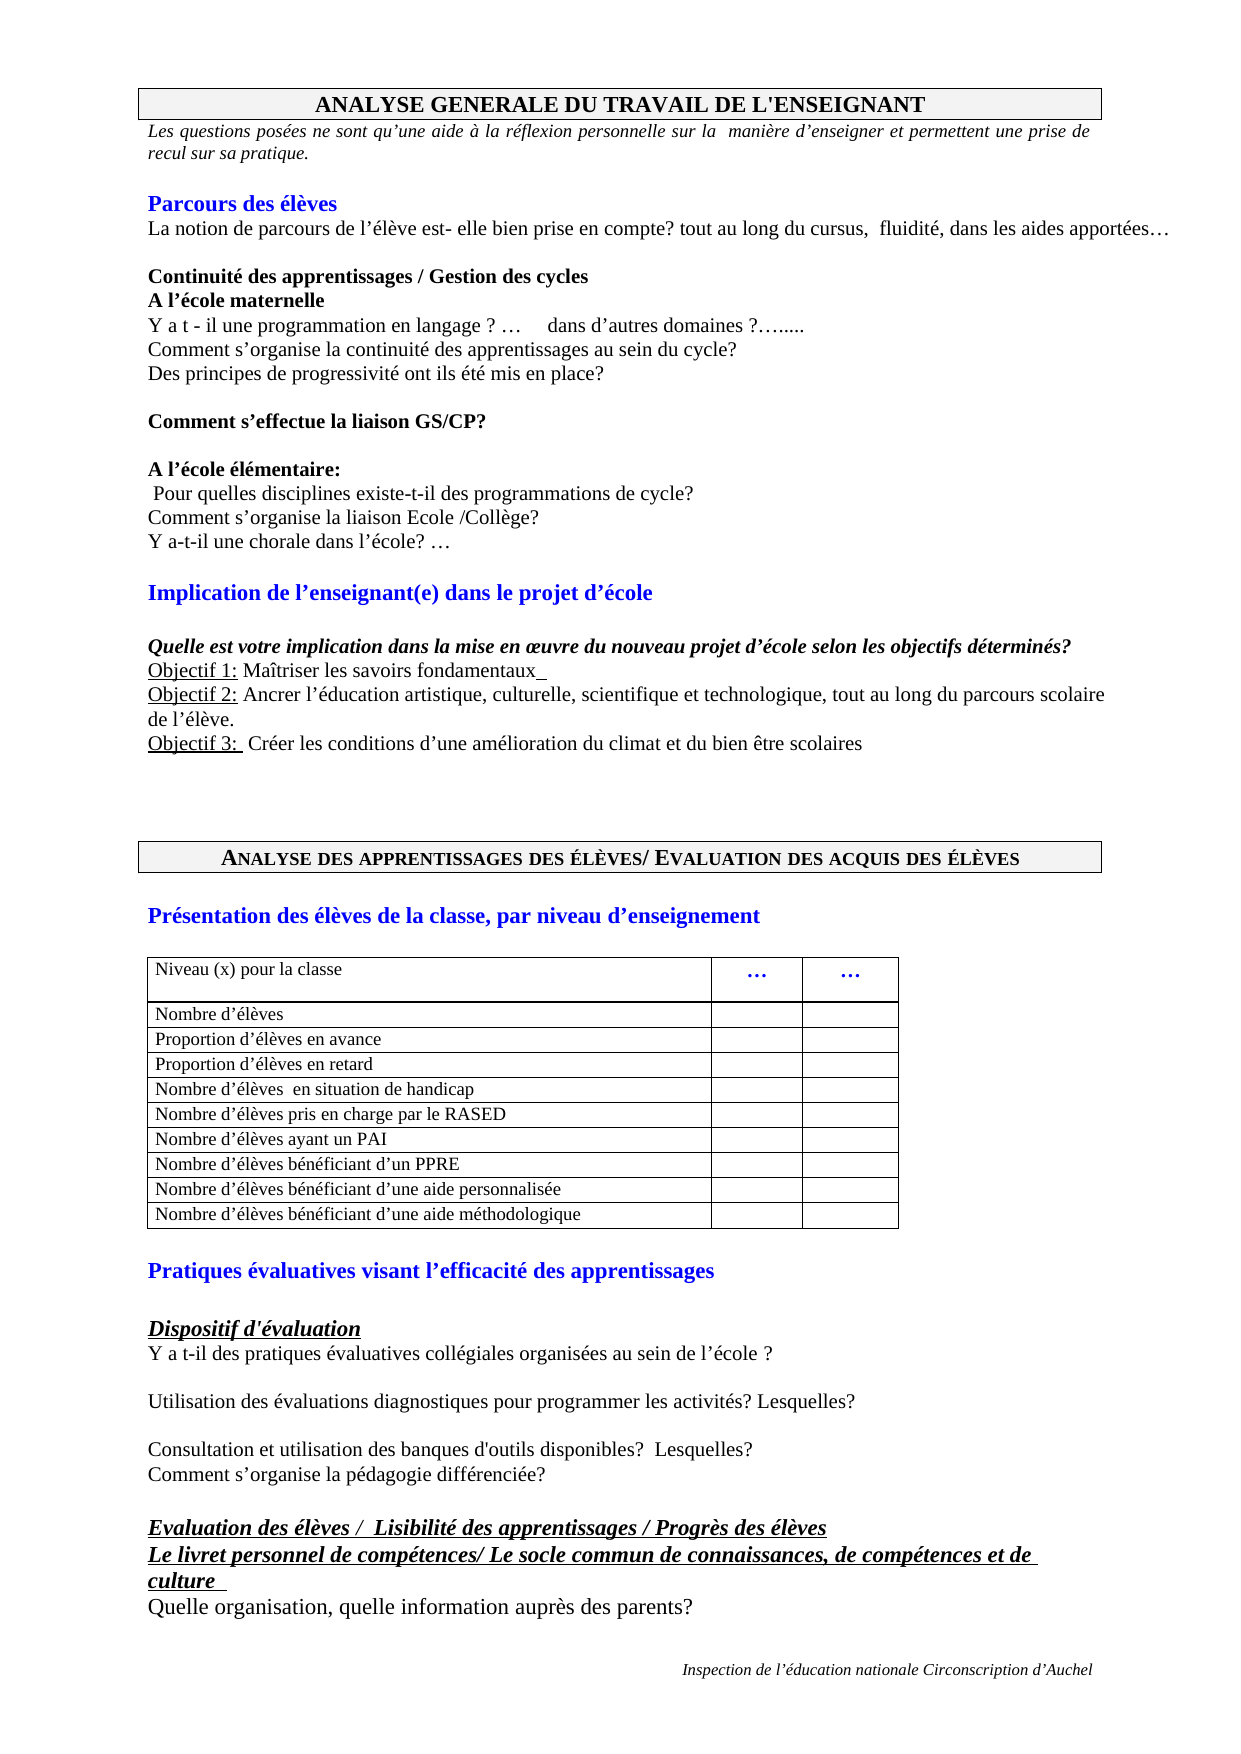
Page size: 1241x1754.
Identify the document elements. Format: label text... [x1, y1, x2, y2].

table_cell [803, 1053, 898, 1077]
table_cell [803, 1203, 898, 1227]
table_cell Proportion d’élèves en retard [148, 1053, 711, 1077]
table_cell [803, 1003, 898, 1027]
table_cell [712, 1153, 802, 1177]
table_cell [803, 1178, 898, 1202]
table_cell [712, 1203, 802, 1227]
table_cell [803, 1078, 898, 1102]
table_cell [712, 1078, 802, 1102]
table_cell Nombre d’élèves bénéficiant d’un PPRE [148, 1153, 711, 1177]
text Quelle organisation, quelle information auprès des parents? [148, 1593, 1092, 1620]
subtitle Dispositif d'évaluation [148, 1315, 1092, 1341]
table_cell [803, 1103, 898, 1127]
text Comment s’organise la pédagogie différenciée? [148, 1461, 1092, 1486]
subtitle Les questions posées ne sont qu’une aide à la réflexion personnelle sur la manière d’enseigner et permettent une prise de recul sur sa pratique. [148, 120, 1092, 163]
table_cell [803, 1028, 898, 1052]
text La notion de parcours de l’élève est- elle bien prise en compte? tout au long du cursus, fluidité, dans les aides apportées… [148, 216, 1181, 240]
text Objectif 2: Ancrer l’éducation artistique, culturelle, scientifique et technologique, tout au long du parcours scolaire de l’élève. [148, 682, 1107, 731]
text Utilisation des évaluations diagnostiques pour programmer les activités? Lesquelles? [148, 1389, 1092, 1413]
text Le livret personnel de compétences/ Le socle commun de connaissances, de compétences et de culture [148, 1541, 1092, 1593]
text Y a t-il des pratiques évaluatives collégiales organisées au sein de l’école ? [148, 1341, 1092, 1365]
subtitle Présentation des élèves de la classe, par niveau d’enseignement [148, 902, 1092, 928]
text Y a t - il une programmation en langage ? … dans d’autres domaines ?…..... [148, 312, 1092, 337]
table_cell Proportion d’élèves en avance [148, 1028, 711, 1052]
table_cell [712, 1103, 802, 1127]
subtitle Objectif 3: Créer les conditions d’une amélioration du climat et du bien être scolaires [148, 731, 1092, 754]
table_cell [712, 1053, 802, 1077]
text Implication de l’enseignant(e) dans le projet d’école [148, 579, 1092, 606]
table_header Niveau (x) pour la classe [148, 958, 711, 1001]
text A l’école maternelle [148, 288, 1092, 312]
table_cell Nombre d’élèves bénéficiant d’une aide méthodologique [148, 1203, 711, 1227]
text Consultation et utilisation des banques d'outils disponibles? Lesquelles? [148, 1437, 1092, 1461]
table_cell [712, 1178, 802, 1202]
subtitle ANALYSE GENERALE DU TRAVAIL DE L'ENSEIGNANT [139, 89, 1101, 119]
text A l’école élémentaire: [148, 457, 1092, 481]
table_cell Nombre d’élèves [148, 1003, 711, 1027]
text Comment s’organise la continuité des apprentissages au sein du cycle? [148, 337, 1092, 361]
table_header … [712, 958, 802, 1001]
subtitle Quelle est votre implication dans la mise en œuvre du nouveau projet d’école selon les objectifs déterminés? [148, 634, 1092, 658]
table_cell [803, 1128, 898, 1152]
subtitle Analyse des apprentissages des élèves/ Evaluation des acquis des élèves [139, 842, 1101, 872]
text Comment s’effectue la liaison GS/CP? [148, 409, 1092, 433]
table_cell Nombre d’élèves ayant un PAI [148, 1128, 711, 1152]
table_cell [712, 1128, 802, 1152]
subtitle Continuité des apprentissages / Gestion des cycles [148, 264, 1092, 288]
table_cell Nombre d’élèves pris en charge par le RASED [148, 1103, 711, 1127]
text Evaluation des élèves / Lisibilité des apprentissages / Progrès des élèves [148, 1514, 1092, 1541]
text Pour quelles disciplines existe-t-il des programmations de cycle? [148, 481, 1092, 505]
table_cell [712, 1028, 802, 1052]
subtitle Pratiques évaluatives visant l’efficacité des apprentissages [148, 1257, 1092, 1283]
table_header … [803, 958, 898, 1001]
text Objectif 1: Maîtriser les savoirs fondamentaux [148, 658, 1092, 682]
text Comment s’organise la liaison Ecole /Collège? [148, 505, 1092, 529]
table_cell Nombre d’élèves en situation de handicap [148, 1078, 711, 1102]
text Y a-t-il une chorale dans l’école? … [148, 529, 1092, 553]
table_cell [712, 1003, 802, 1027]
text Des principes de progressivité ont ils été mis en place? [148, 361, 1092, 385]
subtitle Parcours des élèves [148, 190, 1092, 216]
table_cell Nombre d’élèves bénéficiant d’une aide personnalisée [148, 1178, 711, 1202]
table_cell [803, 1153, 898, 1177]
